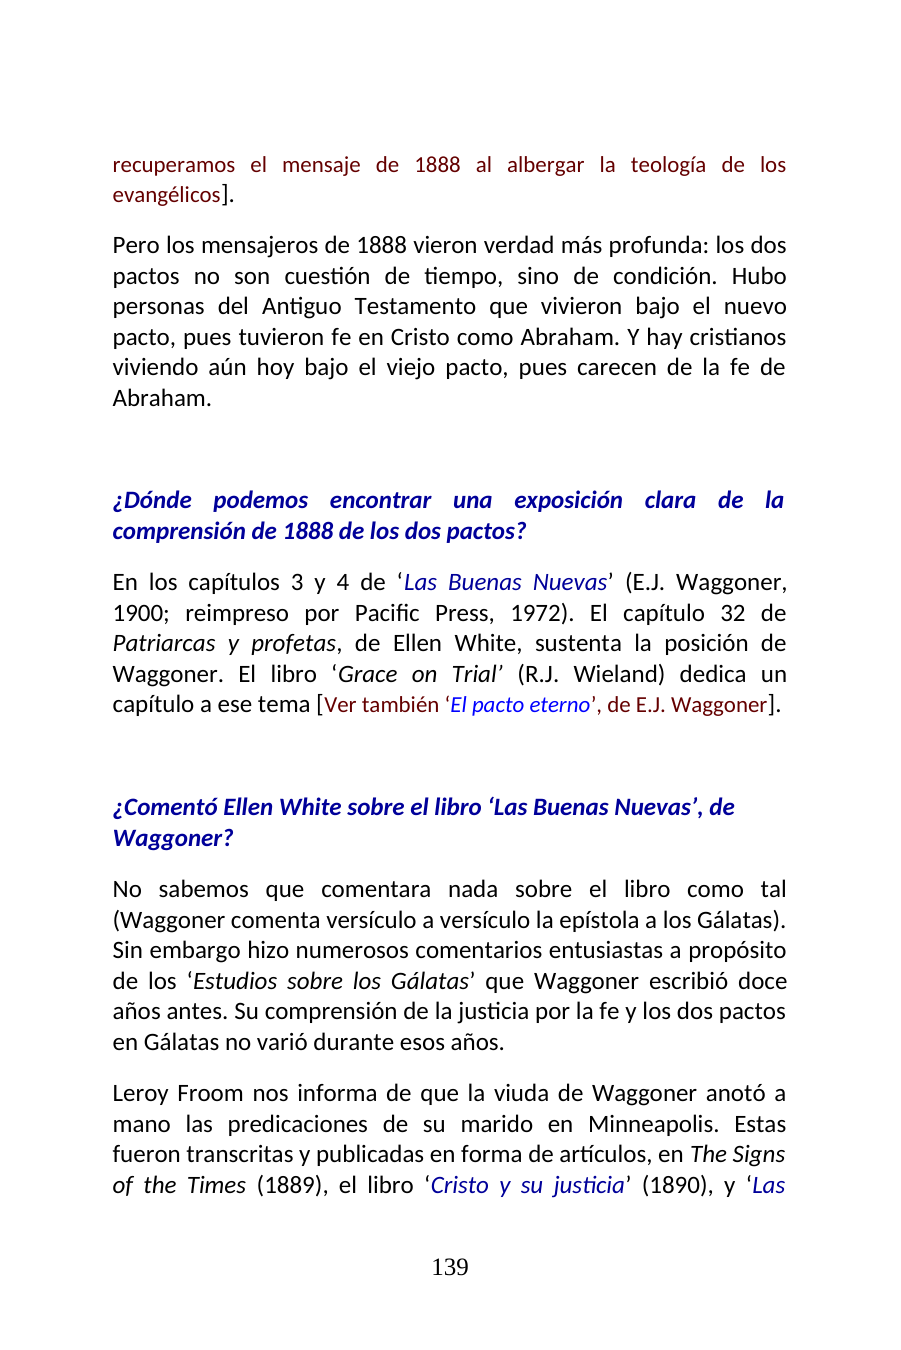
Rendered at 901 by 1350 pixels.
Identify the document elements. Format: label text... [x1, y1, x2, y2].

text ¿Dónde podemos encontrar una exposición clara de la comprensión de 1888 de los dos pactos? [112, 485, 788, 546]
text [112, 1077, 788, 1199]
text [112, 150, 788, 208]
text Pero los mensajeros de 1888 vieron verdad más profunda: los dos pactos no son cuestión de tiempo, sino de condición. Hubo personas del Antiguo Testamento que vivieron bajo el nuevo pacto, pues tuvieron fe en Cristo como Abraham. Y hay cristianos viviendo aún hoy bajo el viejo pacto, pues carecen de la fe de Abraham. [112, 229, 788, 412]
text No sabemos que comentara nada sobre el libro como tal (Waggoner comenta versículo a versículo la epístola a los Gálatas). Sin embargo hizo numerosos comentarios entusiastas a propósito de los ‘Estudios sobre los Gálatas’ que Waggoner escribió doce años antes. Su comprensión de la justicia por la fe y los dos pactos en Gálatas no varió durante esos años. [112, 873, 788, 1056]
text ¿Comentó Ellen White sobre el libro ‘Las Buenas Nuevas’, de Waggoner? [112, 791, 788, 852]
text En los capítulos 3 y 4 de ‘Las Buenas Nuevas’ (E.J. Waggoner, 1900; reimpreso por Pacific Press, 1972). El capítulo 32 de Patriarcas y profetas, de Ellen White, sustenta la posición de Waggoner. El libro ‘Grace on Trial’ (R.J. Wieland) dedica un capítulo a ese tema [Ver también ‘El pacto eterno’, de E.J. Waggoner]. [112, 567, 788, 719]
